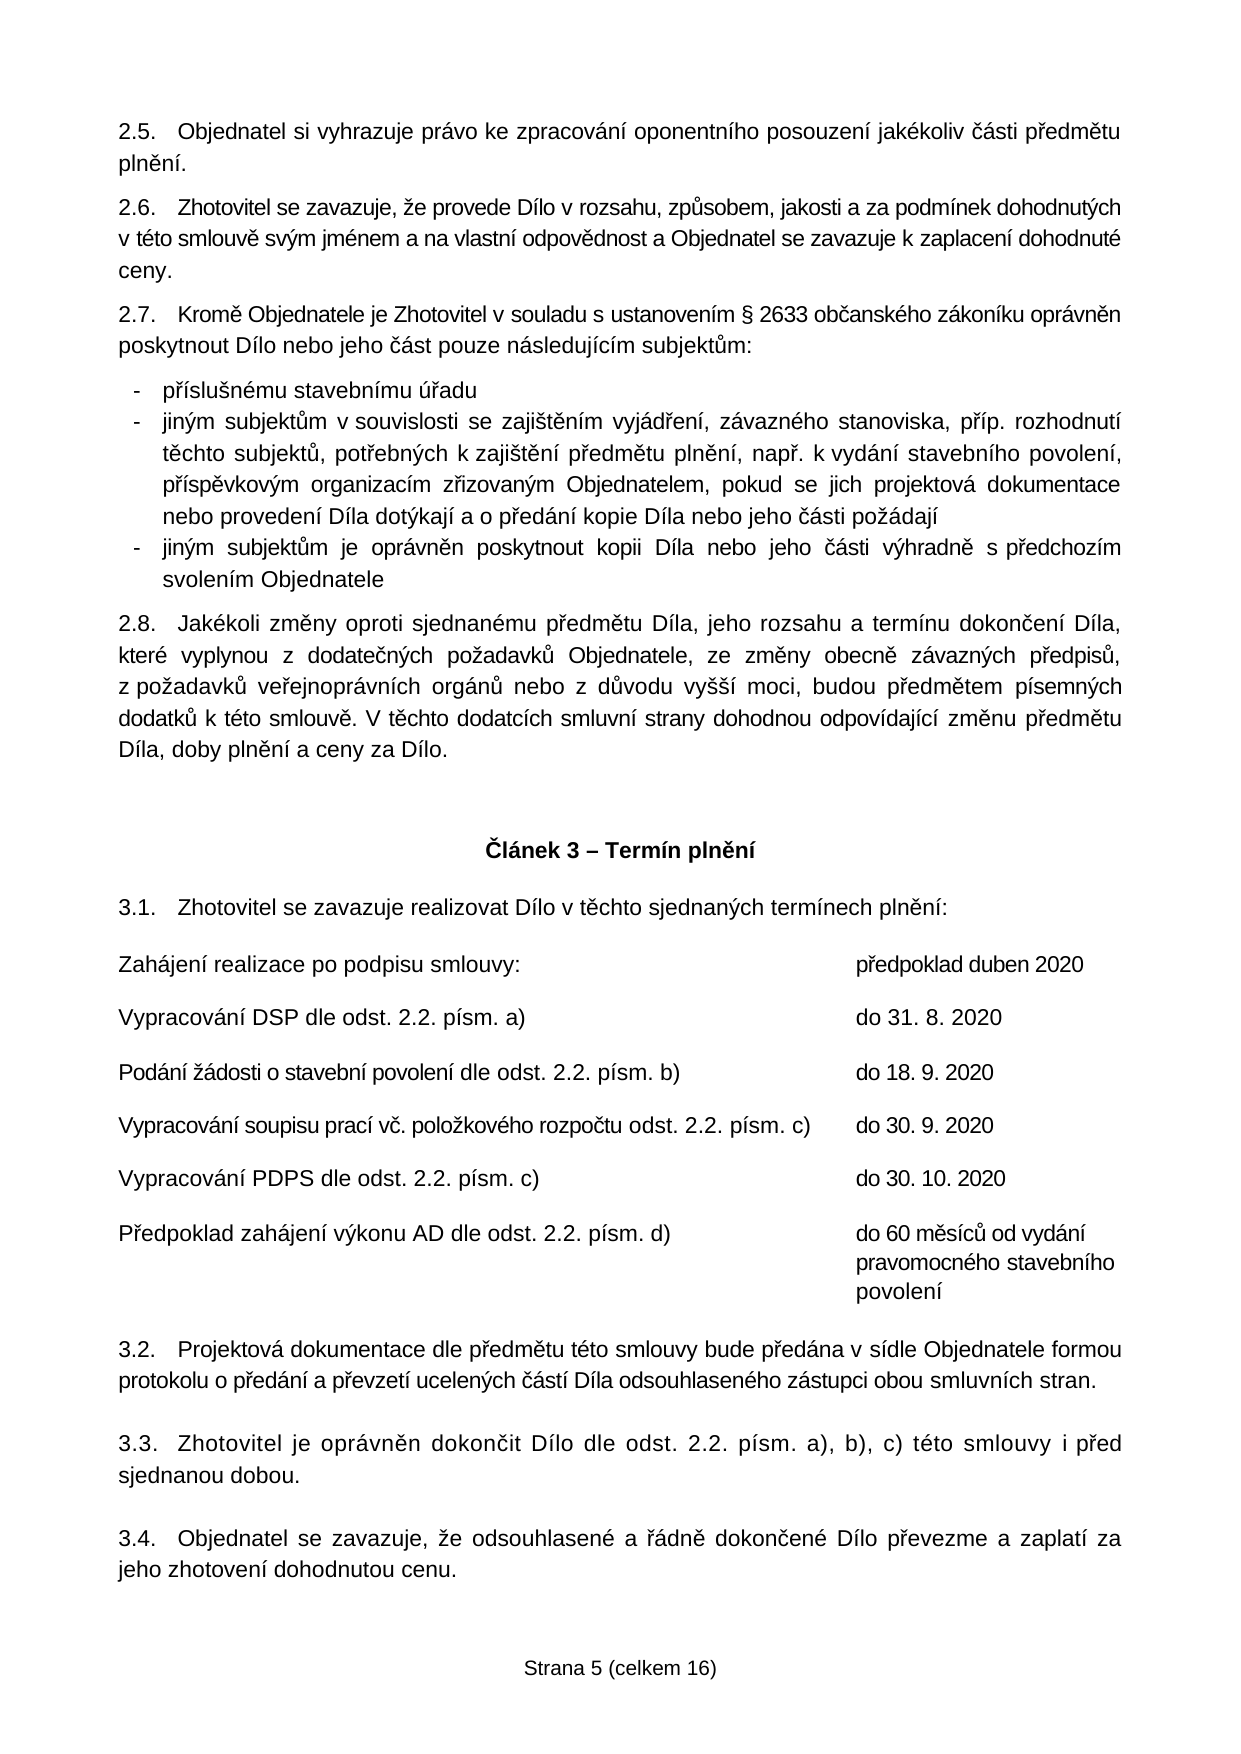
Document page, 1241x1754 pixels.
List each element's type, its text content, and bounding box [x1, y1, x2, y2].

text Předpoklad zahájení výkonu AD dle odst. 2.2. písm. d) do 60 měsíců od vydání [118, 1220, 1122, 1246]
text 3.2. Projektová dokumentace dle předmětu této smlouvy bude předána v sídle Objednatele formou protokolu o předání a převzetí ucelených částí Díla odsouhlaseného zástupci obou smluvních stran. [118, 1336, 1122, 1393]
list jiným subjektům je oprávněn poskytnout kopii Díla nebo jeho části výhradně s předchozím svolením Objednatele [133, 534, 1122, 592]
list Zhotovitel se zavazuje realizovat Dílo v těchto sjednaných termínech plnění: [118, 893, 1122, 920]
text 3.3. Zhotovitel je oprávněn dokončit Dílo dle odst. 2.2. písm. a), b), c) této smlouvy i před sjednanou dobou. [118, 1430, 1122, 1488]
list jiným subjektům v souvislosti se zajištěním vyjádření, závazného stanoviska, příp. rozhodnutí těchto subjektů, potřebných k zajištění předmětu plnění, např. k vydání stavebního povolení, příspěvkovým organizacím zřizovaným Objednatelem, pokud se jich projektová dokumentace nebo provedení Díla dotýkají a o předání kopie Díla nebo jeho části požádají [133, 408, 1122, 529]
text Podání žádosti o stavební povolení dle odst. 2.2. písm. b) do 18. 9. 2020 [118, 1059, 1122, 1086]
text Vypracování DSP dle odst. 2.2. písm. a) do 31. 8. 2020 [118, 1004, 1122, 1030]
text Vypracování soupisu prací vč. položkového rozpočtu odst. 2.2. písm. c) do 30. 9. 2020 [118, 1112, 1122, 1138]
list Jakékoli změny oproti sjednanému předmětu Díla, jeho rozsahu a termínu dokončení Díla, které vyplynou z dodatečných požadavků Objednatele, ze změny obecně závazných předpisů, z požadavků veřejnoprávních orgánů nebo z důvodu vyšší moci, budou předmětem písemných dodatků k této smlouvě. V těchto dodatcích smluvní strany dohodnou odpovídající změnu předmětu Díla, doby plnění a ceny za Dílo. [118, 610, 1122, 763]
list Objednatel se zavazuje, že odsouhlasené a řádně dokončené Dílo převezme a zaplatí za jeho zhotovení dohodnutou cenu. [118, 1525, 1122, 1583]
text Článek 3 – Termín plnění [118, 837, 1122, 863]
list příslušnému stavebnímu úřadu [133, 377, 1122, 403]
text Zahájení realizace po podpisu smlouvy: předpoklad duben 2020 [118, 951, 1122, 978]
text povolení [118, 1278, 1122, 1304]
list Objednatel si vyhrazuje právo ke zpracování oponentního posouzení jakékoliv části předmětu plnění. [118, 118, 1122, 176]
list Zhotovitel se zavazuje, že provede Dílo v rozsahu, způsobem, jakosti a za podmínek dohodnutých v této smlouvě svým jménem a na vlastní odpovědnost a Objednatel se zavazuje k zaplacení dohodnuté ceny. [118, 194, 1122, 283]
list Kromě Objednatele je Zhotovitel v souladu s ustanovením § 2633 občanského zákoníku oprávněn poskytnout Dílo nebo jeho část pouze následujícím subjektům: [118, 301, 1122, 359]
text pravomocného stavebního [118, 1249, 1122, 1275]
text Vypracování PDPS dle odst. 2.2. písm. c) do 30. 10. 2020 [118, 1164, 1122, 1191]
